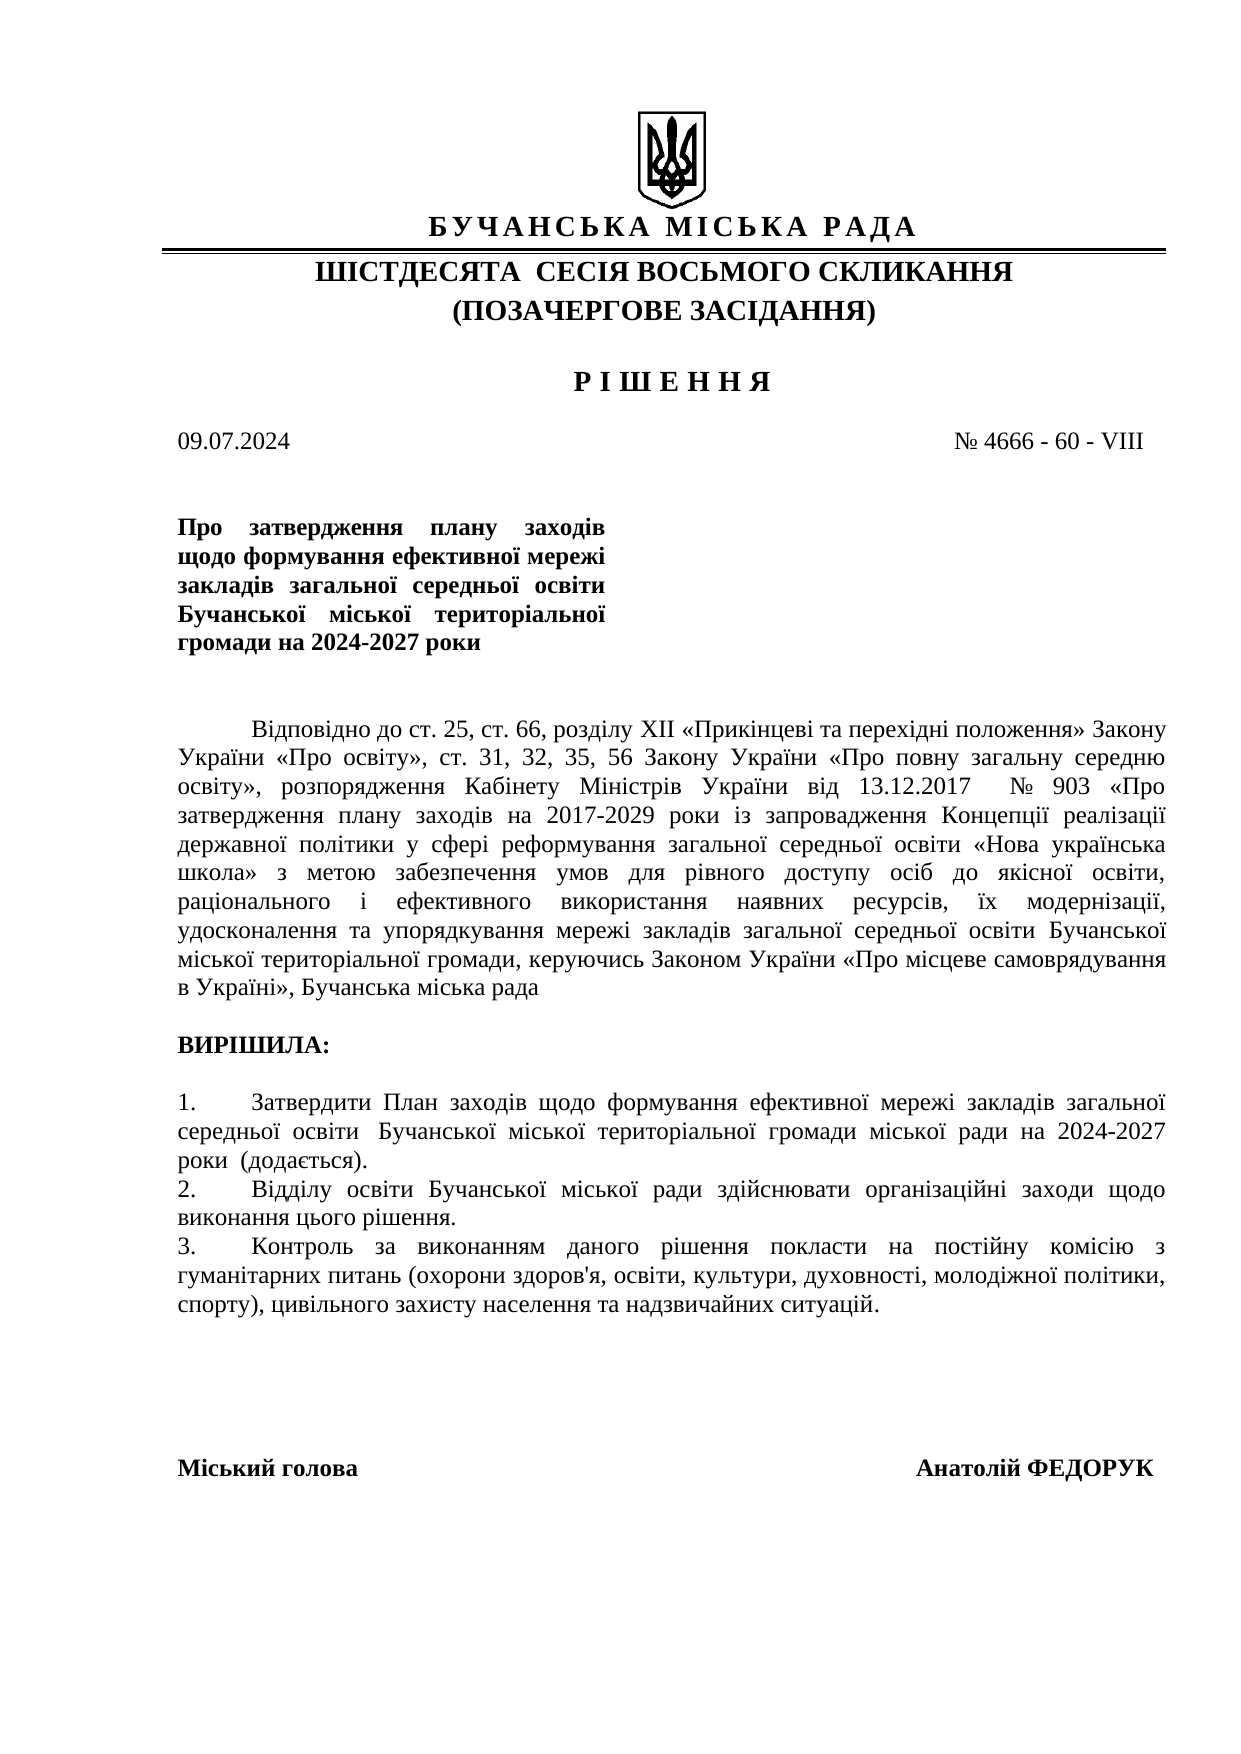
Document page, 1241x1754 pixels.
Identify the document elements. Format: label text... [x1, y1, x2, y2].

subtitle 09.07.2024 № 4666 - 60 - VIІІ [177, 426, 1167, 455]
table_header ШІСТДЕСЯТА СЕСІЯ ВОСЬМОГО СКЛИКАННЯ (ПОЗАЧЕРГОВЕ ЗАСІДАННЯ) [162, 254, 1166, 330]
list Контроль за виконанням даного рішення покласти на постійну комісію з гуманітарних питань (охорони здоров'я, освіти, культури, духовності, молодіжної політики, спорту), цивільного захисту населення та надзвичайних ситуацій. [177, 1231, 1167, 1317]
list Затвердити План заходів щодо формування ефективної мережі закладів загальної середньої освіти Бучанської міської територіальної громади міської ради на 2024-2027 роки (додається). [177, 1087, 1167, 1174]
text РІШЕННЯ [177, 364, 1167, 397]
text БУЧАНСЬКА МІСЬКА РАДА [177, 209, 1167, 243]
list Відділу освіти Бучанської міської ради здійснювати організаційні заходи щодо виконання цього рішення. [177, 1174, 1167, 1231]
picture [636, 110, 708, 210]
text Про затвердження плану заходів щодо формування ефективної мережі закладів загальної середньої освіти Бучанської міської територіальної громади на 2024-2027 роки [177, 512, 605, 656]
text Міський голова Анатолій ФЕДОРУК [177, 1453, 1167, 1482]
text Відповідно до ст. 25, ст. 66, розділу XII «Прикінцеві та перехідні положення» Закону України «Про освіту», ст. 31, 32, 35, 56 Закону України «Про повну загальну середню освіту», розпорядження Кабінету Міністрів України від 13.12.2017 № 903 «Про затвердження плану заходів на 2017-2029 роки із запровадження Концепції реалізації державної політики у сфері реформування загальної середньої освіти «Нова українська школа» з метою забезпечення умов для рівного доступу осіб до якісної освіти, раціонального і ефективного використання наявних ресурсів, їх модернізації, удосконалення та упорядкування мережі закладів загальної середньої освіти Бучанської міської територіальної громади, керуючись Законом України «Про місцеве самоврядування в Україні», Бучанська міська рада [177, 714, 1167, 1001]
text ВИРІШИЛА: [177, 1030, 1167, 1059]
